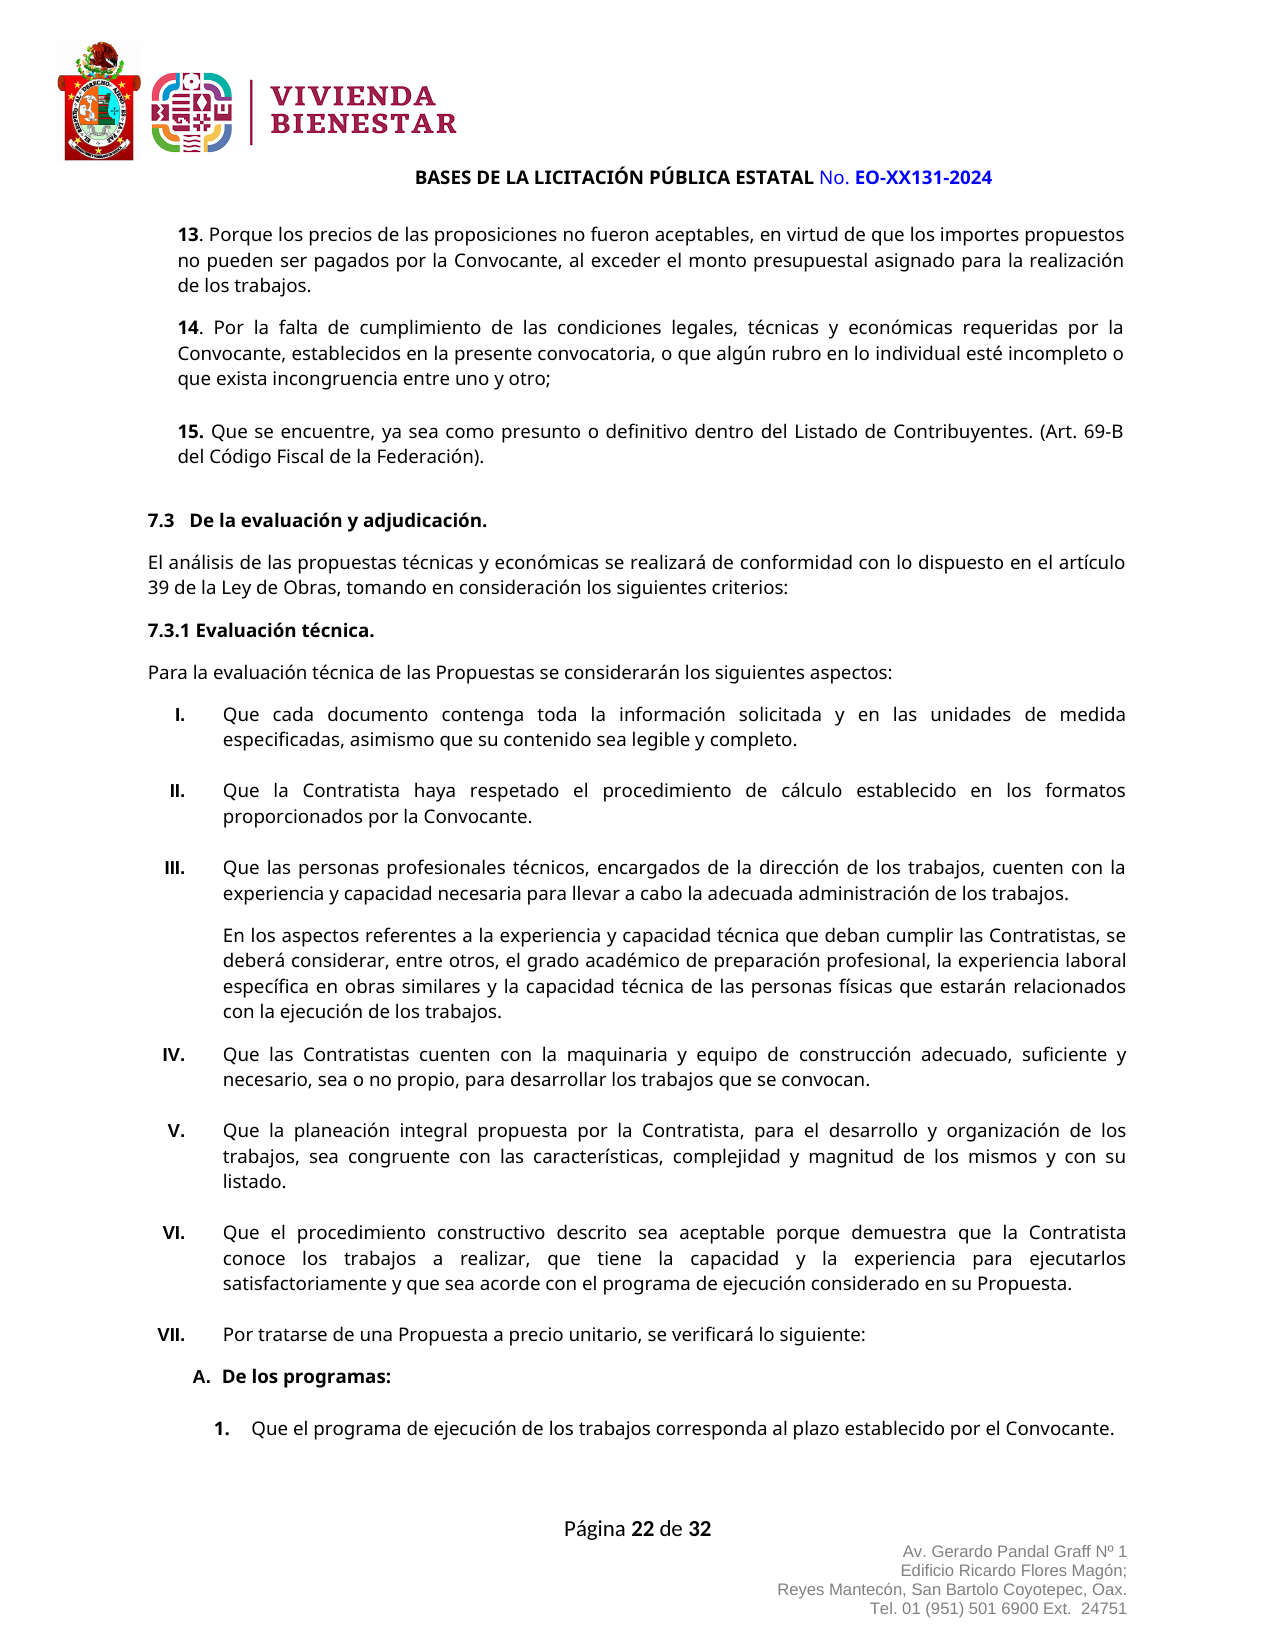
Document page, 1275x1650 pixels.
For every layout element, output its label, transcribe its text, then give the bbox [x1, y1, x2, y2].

text 13. Porque los precios de las proposiciones no fueron aceptables, en virtud de que los importes propuestos no pueden ser pagados por la Convocante, al exceder el monto presupuestal asignado para la realización de los trabajos. [177, 221, 1125, 298]
text 15. Que se encuentre, ya sea como presunto o definitivo dentro del Listado de Contribuyentes. (Art. 69-B del Código Fiscal de la Federación). [177, 418, 1125, 469]
list Que cada documento contenga toda la información solicitada y en las unidades de medida especificadas, asimismo que su contenido sea legible y completo. [185, 701, 1127, 752]
list Que la planeación integral propuesta por la Contratista, para el desarrollo y organización de los trabajos, sea congruente con las características, complejidad y magnitud de los mismos y con su listado. [185, 1117, 1127, 1194]
text Para la evaluación técnica de las Propuestas se considerarán los siguientes aspectos: [148, 659, 1127, 684]
list Que la Contratista haya respetado el procedimiento de cálculo establecido en los formatos proporcionados por la Convocante. [185, 778, 1127, 829]
text El análisis de las propuestas técnicas y económicas se realizará de conformidad con lo dispuesto en el artículo 39 de la Ley de Obras, tomando en consideración los siguientes criterios: [148, 549, 1127, 600]
text 7.3 De la evaluación y adjudicación. [148, 507, 1127, 532]
picture [55, 41, 143, 163]
list Por tratarse de una Propuesta a precio unitario, se verificará lo siguiente: [185, 1322, 1127, 1347]
text 14. Por la falta de cumplimiento de las condiciones legales, técnicas y económicas requeridas por la Convocante, establecidos en la presente convocatoria, o que algún rubro en lo individual esté incompleto o que exista incongruencia entre uno y otro; [177, 315, 1125, 391]
list Que el procedimiento constructivo descrito sea aceptable porque demuestra que la Contratista conoce los trabajos a realizar, que tiene la capacidad y la experiencia para ejecutarlos satisfactoriamente y que sea acorde con el programa de ejecución considerado en su Propuesta. [185, 1219, 1127, 1296]
list Que el programa de ejecución de los trabajos corresponda al plazo establecido por el Convocante. [214, 1415, 1127, 1440]
list Que las Contratistas cuenten con la maquinaria y equipo de construcción adecuado, suficiente y necesario, sea o no propio, para desarrollar los trabajos que se convocan. [185, 1041, 1127, 1092]
text En los aspectos referentes a la experiencia y capacidad técnica que deban cumplir las Contratistas, se deberá considerar, entre otros, el grado académico de preparación profesional, la experiencia laboral específica en obras similares y la capacidad técnica de las personas físicas que estarán relacionados con la ejecución de los trabajos. [223, 922, 1127, 1024]
picture [147, 64, 473, 161]
list De los programas: [192, 1364, 1127, 1389]
text 7.3.1 Evaluación técnica. [148, 617, 1127, 642]
list Que las personas profesionales técnicos, encargados de la dirección de los trabajos, cuenten con la experiencia y capacidad necesaria para llevar a cabo la adecuada administración de los trabajos. [185, 854, 1127, 905]
